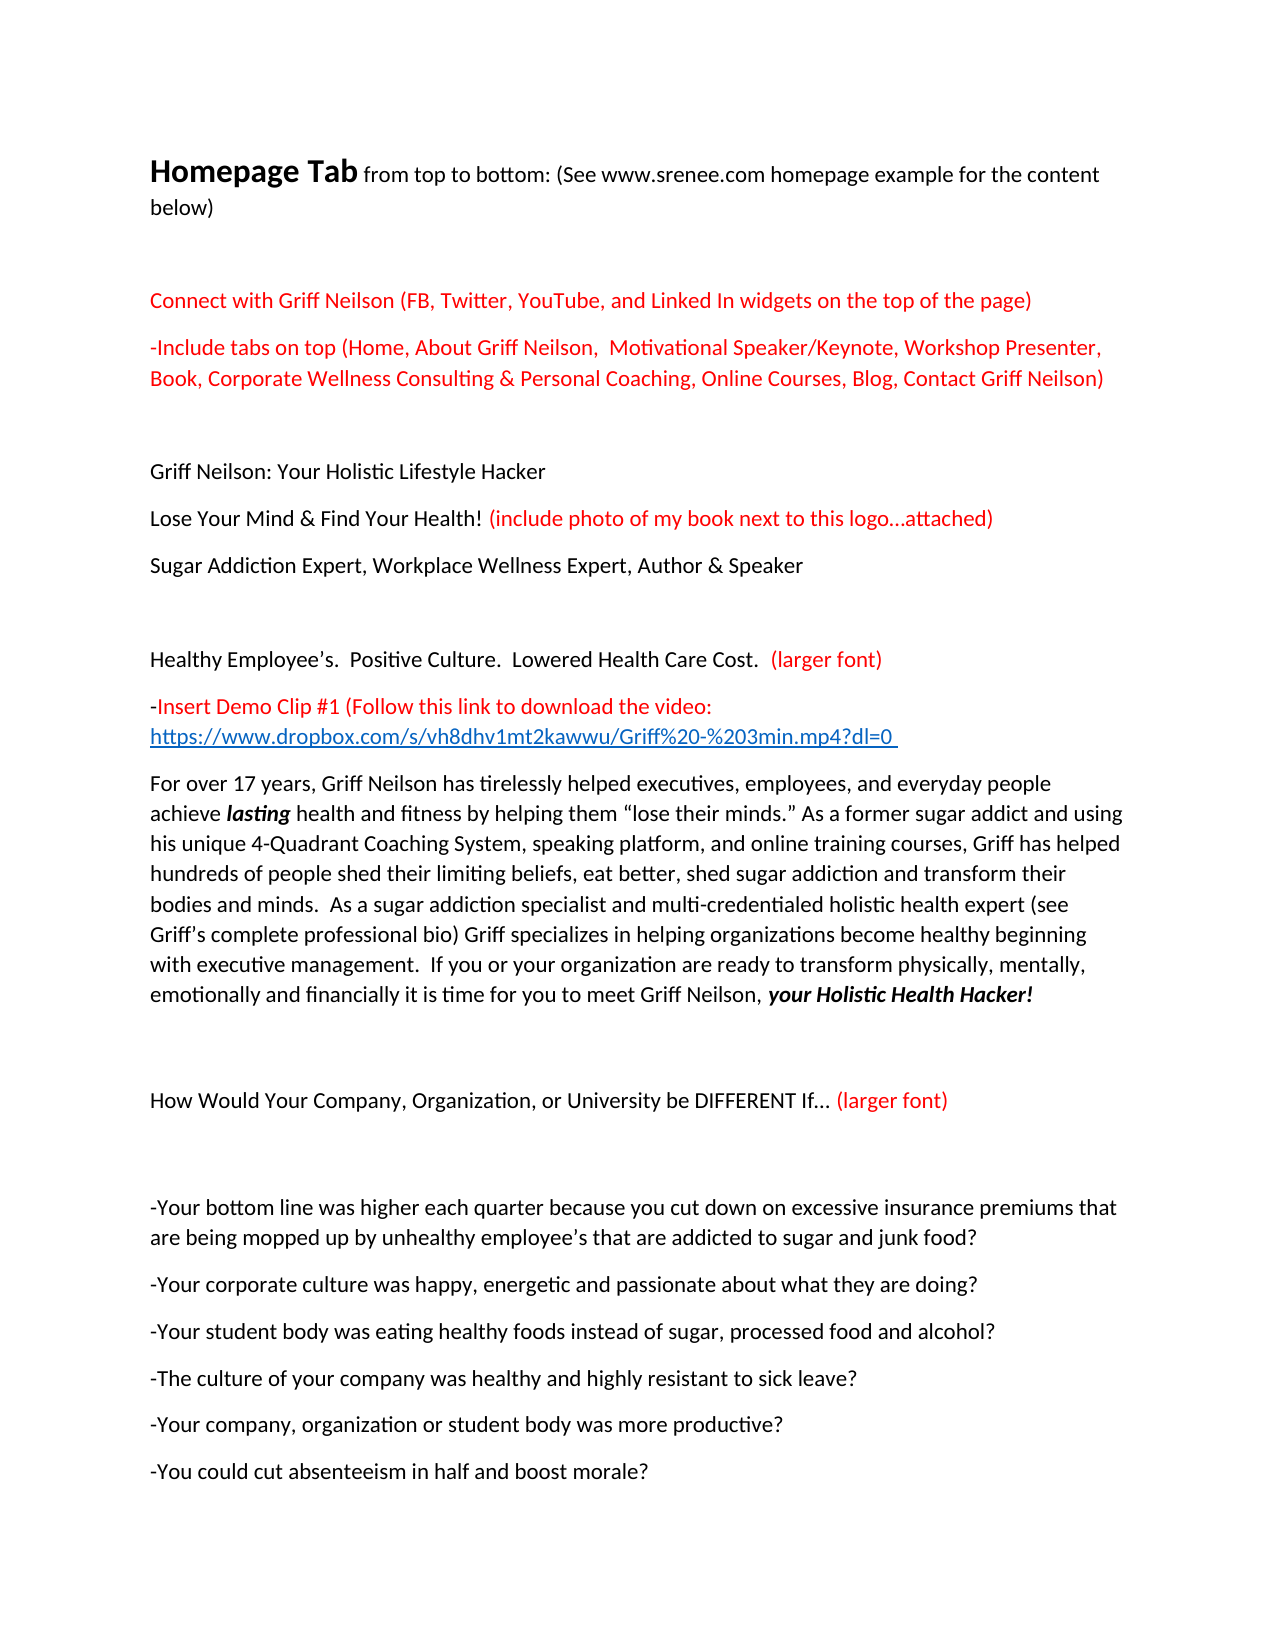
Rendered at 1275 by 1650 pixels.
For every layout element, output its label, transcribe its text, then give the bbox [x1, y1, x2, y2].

text -Include tabs on top (Home, About Griff Neilson, Motivational Speaker/Keynote, Workshop Presenter, Book, Corporate Wellness Consulting & Personal Coaching, Online Courses, Blog, Contact Griff Neilson) [150, 333, 1125, 392]
text -Insert Demo Clip #1 (Follow this link to download the video: https://www.dropbox.com/s/vh8dhv1mt2kawwu/Griff%20-%203min.mp4?dl=0 [150, 692, 1125, 750]
text -Your student body was eating healthy foods instead of sugar, processed food and alcohol? [150, 1317, 1125, 1345]
text -The culture of your company was healthy and highly resistant to sick leave? [150, 1364, 1125, 1392]
text -Your corporate culture was happy, energetic and passionate about what they are doing? [150, 1270, 1125, 1298]
text For over 17 years, Griff Neilson has tirelessly helped executives, employees, and everyday people achieve lasting health and fitness by helping them “lose their minds.” As a former sugar addict and using his unique 4-Quadrant Coaching System, speaking platform, and online training courses, Griff has helped hundreds of people shed their limiting beliefs, eat better, shed sugar addiction and transform their bodies and minds. As a sugar addiction specialist and multi-credentialed holistic health expert (see Griff’s complete professional bio) Griff specializes in helping organizations become healthy beginning with executive management. If you or your organization are ready to transform physically, mentally, emotionally and financially it is time for you to meet Griff Neilson, your Holistic Health Hacker! [150, 769, 1125, 1008]
text -Your company, organization or student body was more productive? [150, 1411, 1125, 1439]
text -Your bottom line was higher each quarter because you cut down on excessive insurance premiums that are being mopped up by unhealthy employee’s that are addicted to sugar and junk food? [150, 1193, 1125, 1251]
text Sugar Addiction Expert, Workplace Wellness Expert, Author & Speaker [150, 551, 1125, 579]
text Homepage Tab from top to bottom: (See www.srenee.com homepage example for the content below) [150, 150, 1125, 221]
text -You could cut absenteeism in half and boost morale? [150, 1457, 1125, 1486]
text Healthy Employee’s. Positive Culture. Lowered Health Care Cost. (larger font) [150, 645, 1125, 673]
text Griff Neilson: Your Holistic Lifestyle Hacker [150, 457, 1125, 486]
text How Would Your Company, Organization, or University be DIFFERENT If… (larger font) [150, 1087, 1125, 1115]
text Connect with Griff Neilson (FB, Twitter, YouTube, and Linked In widgets on the top of the page) [150, 287, 1125, 315]
text Lose Your Mind & Find Your Health! (include photo of my book next to this logo…attached) [150, 504, 1125, 532]
